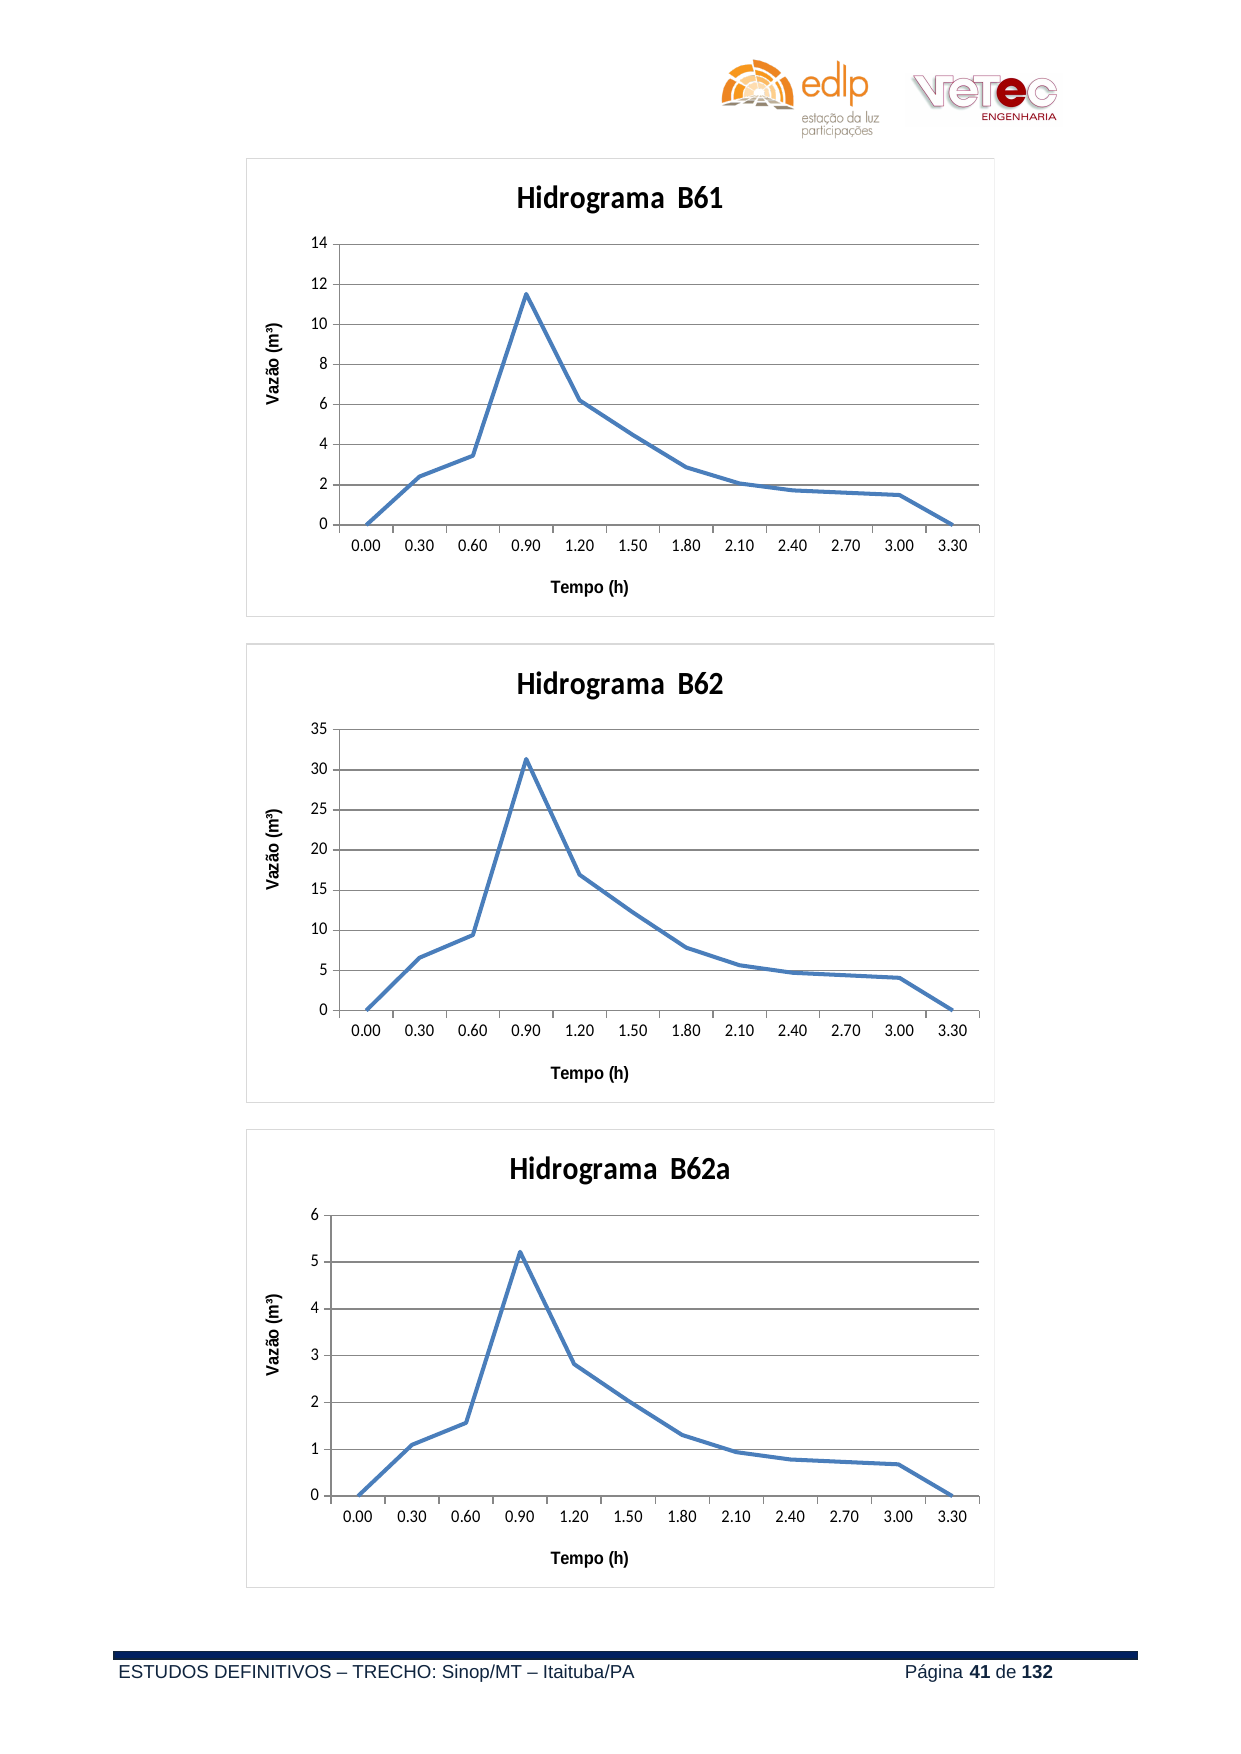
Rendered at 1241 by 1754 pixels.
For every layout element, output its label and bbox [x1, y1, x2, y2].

picture [700, 27, 893, 158]
picture [904, 73, 1064, 127]
